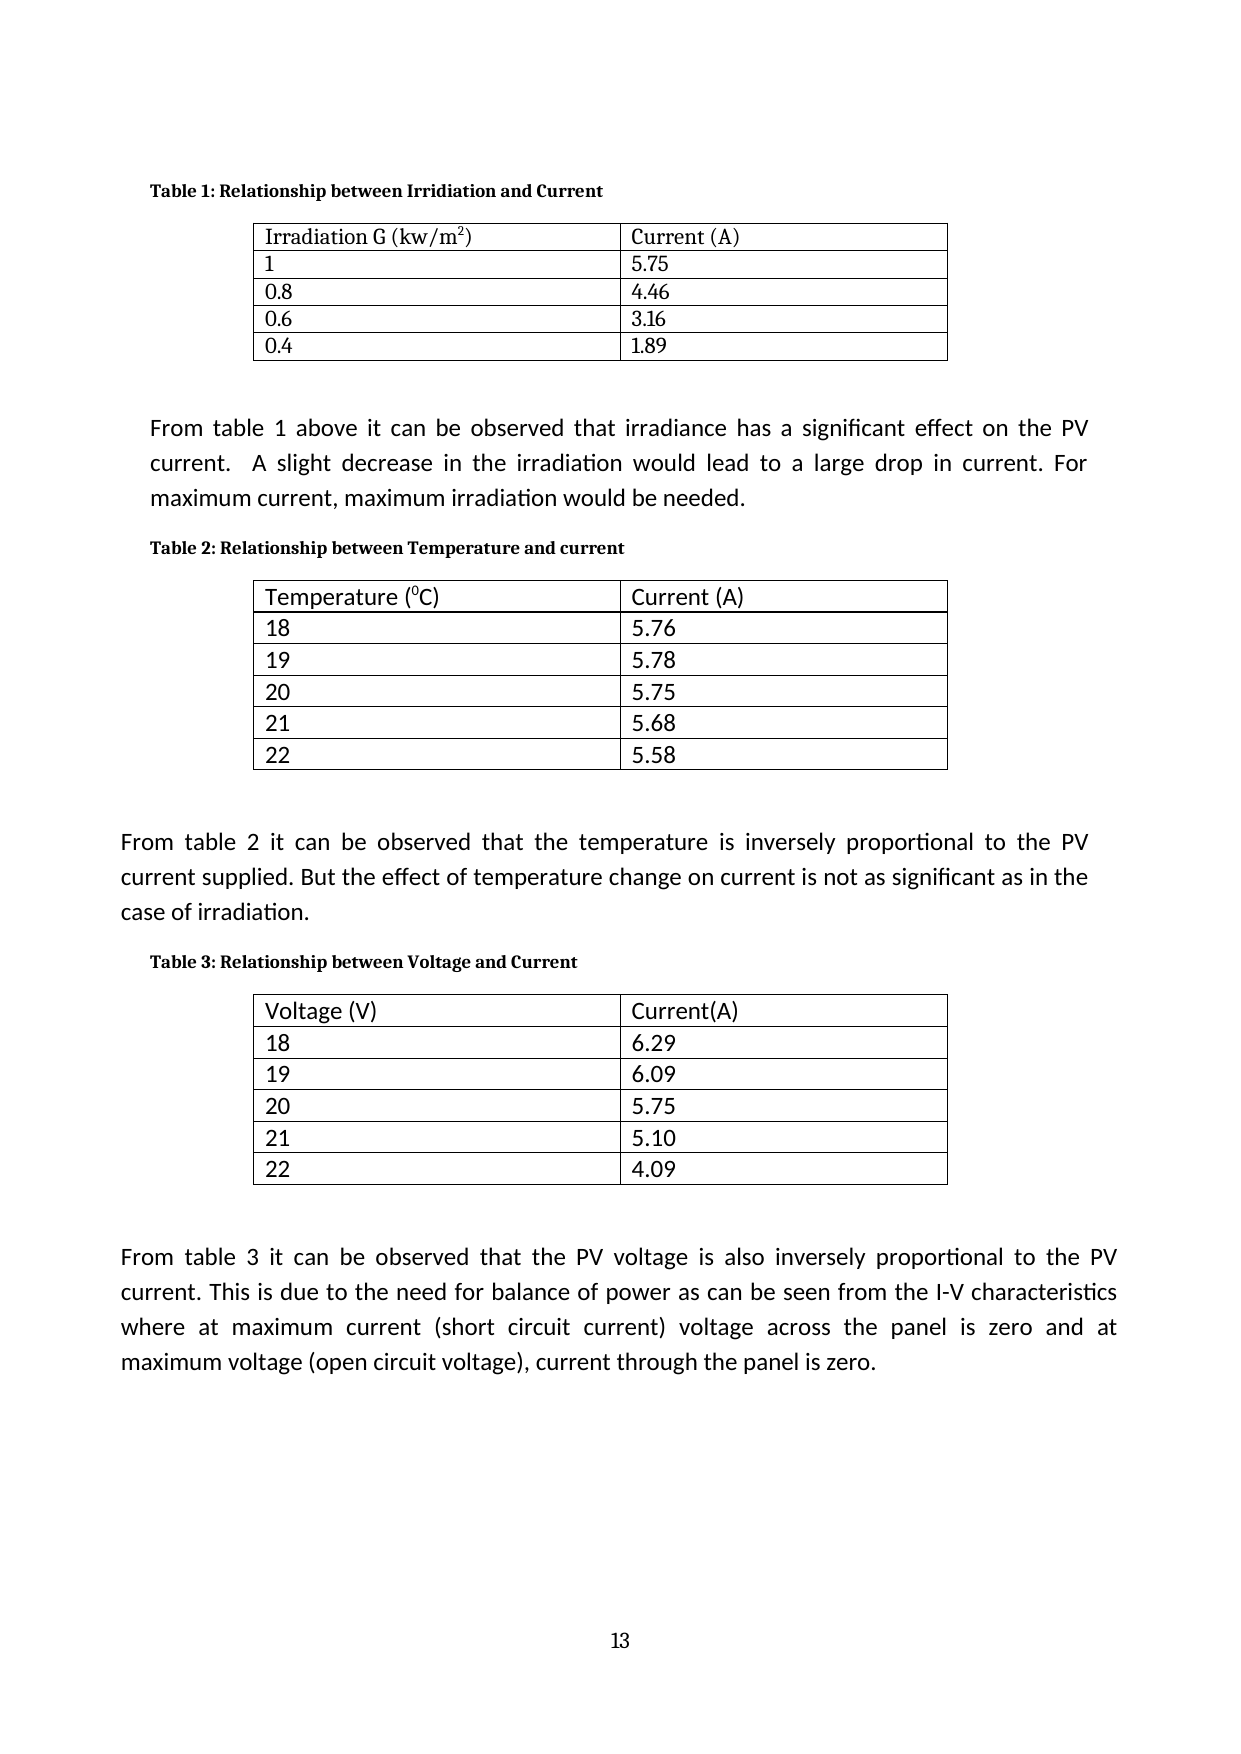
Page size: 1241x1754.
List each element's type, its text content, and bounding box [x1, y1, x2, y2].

table_cell 5.75 [621, 1090, 947, 1121]
table_cell 22 [254, 1153, 620, 1184]
table_header Current (A) [621, 581, 947, 611]
table_cell 5.75 [621, 676, 947, 706]
table_cell 5.75 [621, 251, 947, 277]
table_cell 3.16 [621, 306, 947, 332]
table_cell 20 [254, 1090, 620, 1121]
table_cell 5.10 [621, 1122, 947, 1152]
text From table 2 it can be observed that the temperature is inversely proportional to the PV current supplied. But the effect of temperature change on current is not as significant as in the case of irradiation. [121, 826, 1090, 927]
table_cell 0.4 [254, 333, 620, 359]
table_cell 4.09 [621, 1153, 947, 1184]
table_cell 1 [254, 251, 620, 277]
table_cell 5.78 [621, 644, 947, 674]
table_cell 0.6 [254, 306, 620, 332]
table_cell 20 [254, 676, 620, 706]
text From table 3 it can be observed that the PV voltage is also inversely proportional to the PV current. This is due to the need for balance of power as can be seen from the I-V characteristics where at maximum current (short circuit current) voltage across the panel is zero and at maximum voltage (open circuit voltage), current through the panel is zero. [121, 1241, 1120, 1376]
table_cell 21 [254, 1122, 620, 1152]
table_cell 1.89 [621, 333, 947, 359]
table_header Current(A) [621, 995, 947, 1026]
table_cell 21 [254, 707, 620, 738]
table_cell 19 [254, 644, 620, 674]
table_cell 6.09 [621, 1059, 947, 1089]
table_cell 18 [254, 613, 620, 643]
table_cell 19 [254, 1059, 620, 1089]
table_cell 0.8 [254, 279, 620, 305]
table_header Irradiation G (kw/m2) [254, 224, 620, 250]
table_cell 5.68 [621, 707, 947, 738]
table_header Temperature (0C) [254, 581, 620, 611]
table_header Voltage (V) [254, 995, 620, 1026]
table_cell 5.76 [621, 613, 947, 643]
table_cell 22 [254, 739, 620, 769]
text From table 1 above it can be observed that irradiance has a significant effect on the PV current. A slight decrease in the irradiation would lead to a large drop in current. For maximum current, maximum irradiation would be needed. [150, 412, 1090, 512]
table_header Current (A) [621, 224, 947, 250]
table_cell 18 [254, 1027, 620, 1057]
table_cell 4.46 [621, 279, 947, 305]
table_cell 6.29 [621, 1027, 947, 1057]
table_cell 5.58 [621, 739, 947, 769]
